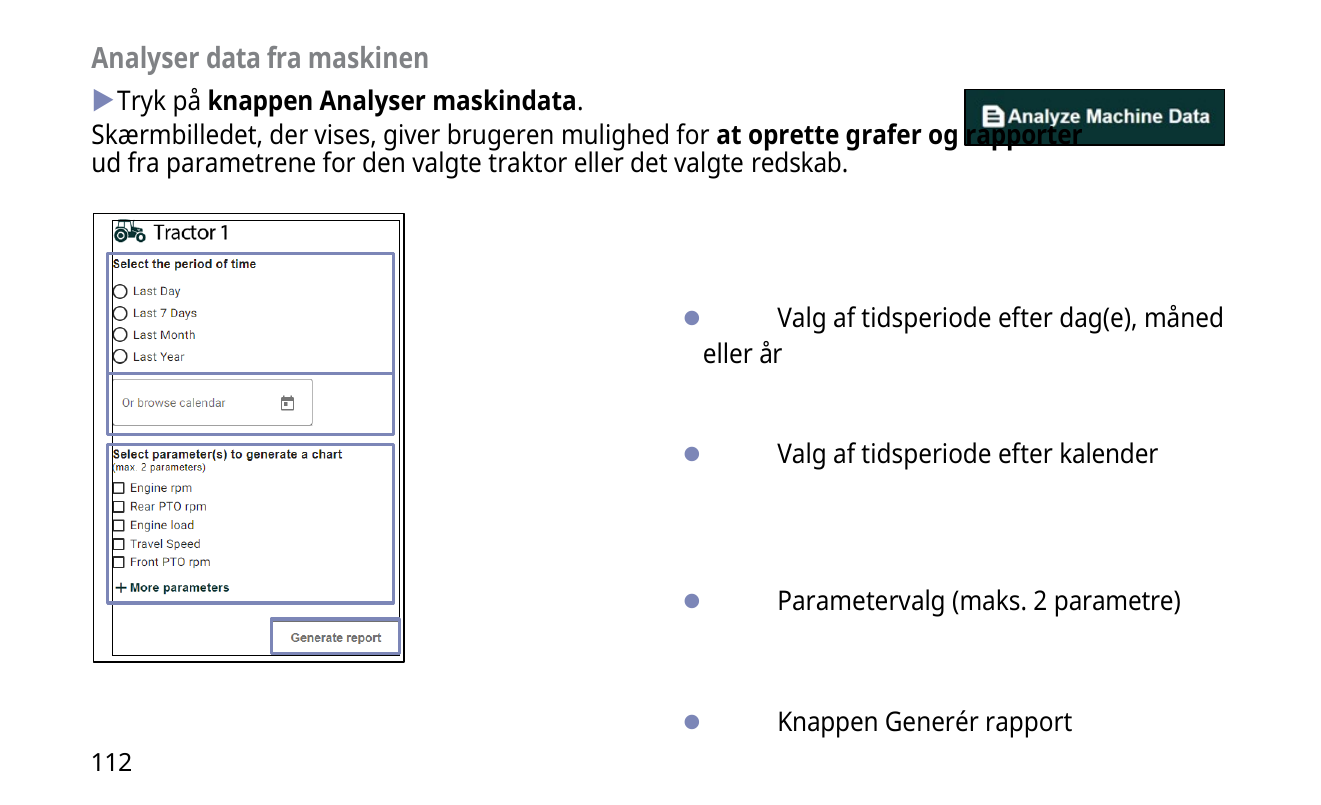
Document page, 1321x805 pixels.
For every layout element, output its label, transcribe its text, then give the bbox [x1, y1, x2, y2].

list Valg af tidsperiode efter dag(e), måned eller år [682, 298, 1258, 372]
list Valg af tidsperiode efter kalender [682, 434, 1258, 471]
text ud fra parametrene for den valgte traktor eller det valgte redskab. [91, 150, 1258, 179]
list Tryk på knappen Analyser maskindata. [91, 82, 1258, 118]
picture [113, 255, 392, 372]
text Skærmbilledet, der vises, giver brugeren mulighed for at oprette grafer og rapporter [91, 120, 1258, 150]
list Knappen Generér rapport [682, 702, 1258, 739]
subtitle Analyser data fra maskinen [91, 37, 1258, 77]
picture [113, 446, 392, 601]
picture [273, 621, 398, 652]
list Parametervalg (maks. 2 parametre) [682, 582, 1258, 619]
picture [113, 221, 399, 655]
picture [113, 375, 392, 433]
